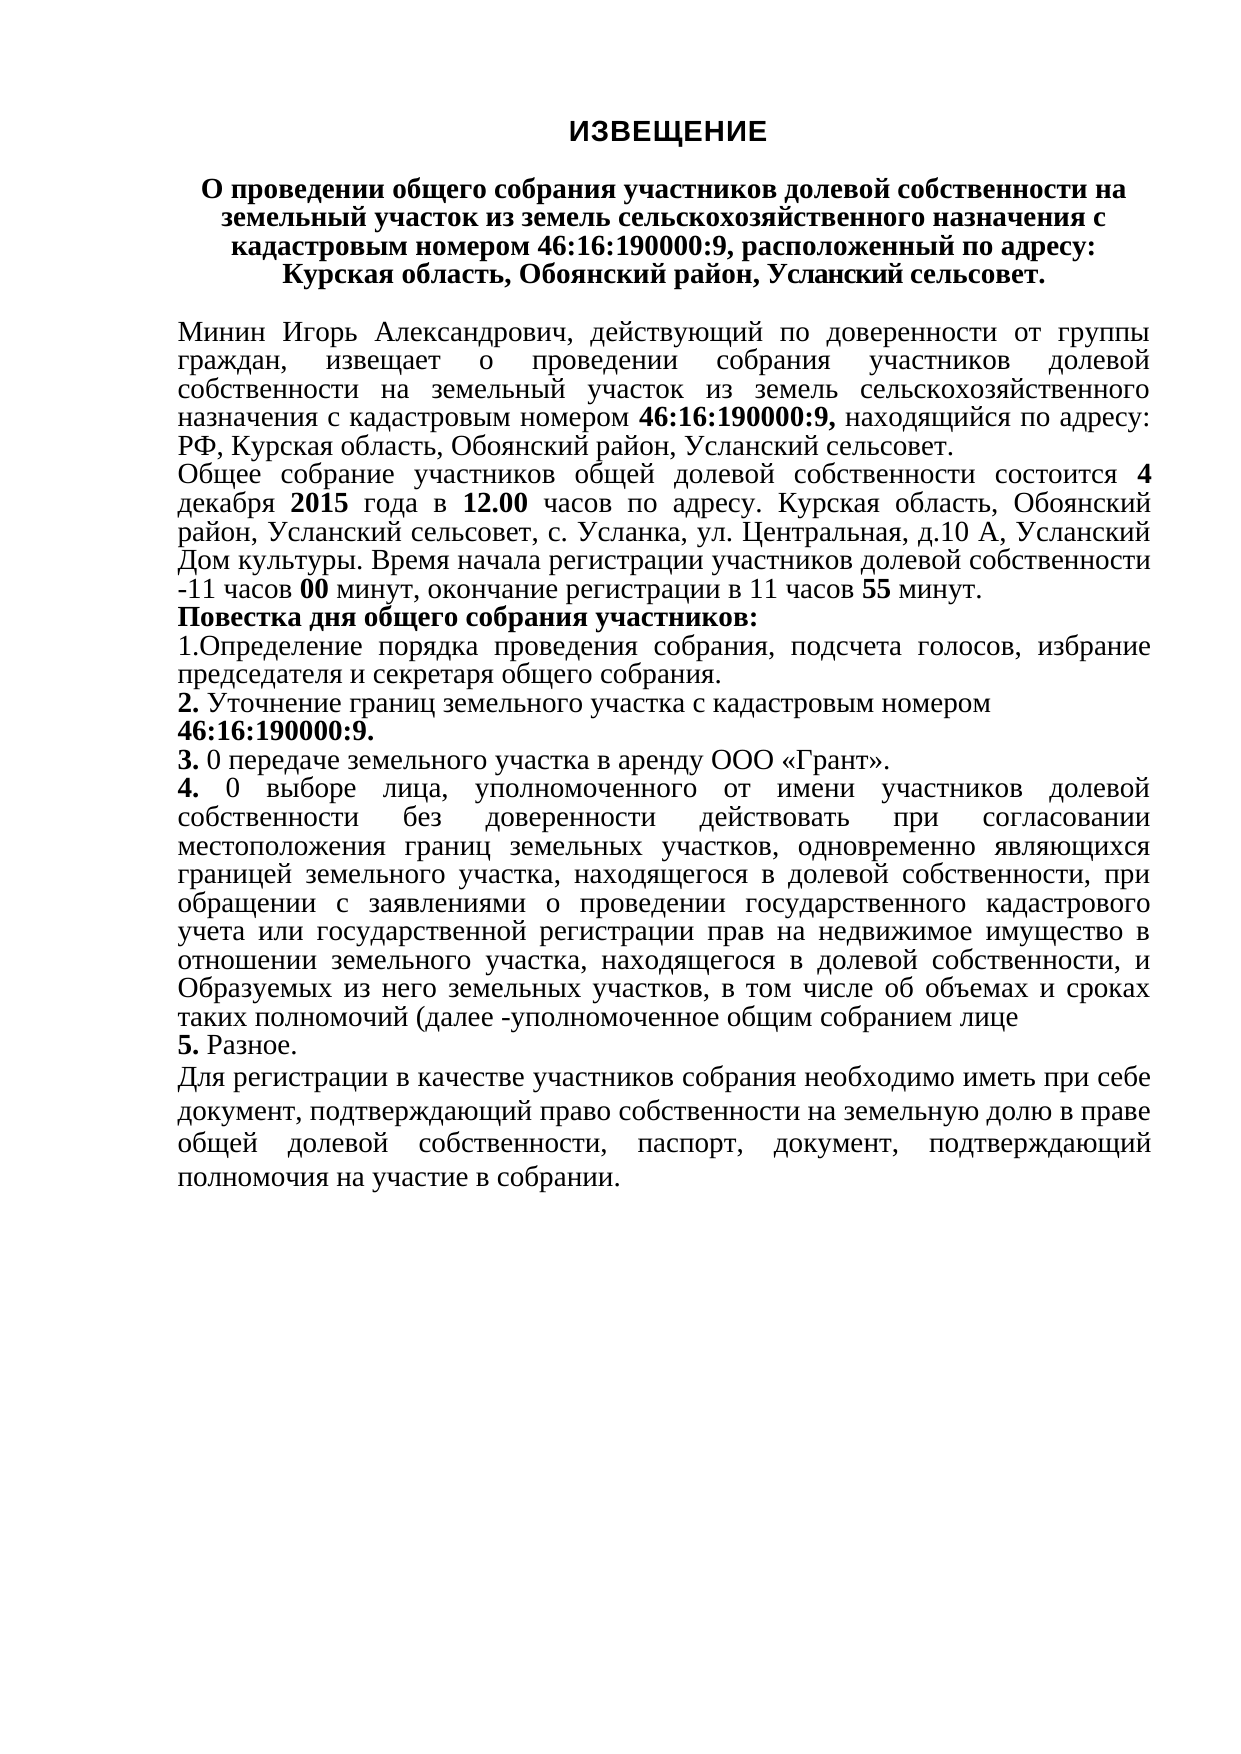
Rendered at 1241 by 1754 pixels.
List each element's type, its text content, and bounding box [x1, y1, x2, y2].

text Минин Игорь Александрович, действующий по доверенности от группы граждан, извещает о проведении собрания участников долевой собственности на земельный участок из земель сельскохозяйственного назначения с кадастровым номером 46:16:190000:9, находящийся по адресу: РФ, Курская область, Обоянский район, Усланский сельсовет. [177, 318, 1151, 461]
text 2. Уточнение границ земельного участка с кадастровым номером 46:16:190000:9. [177, 689, 1152, 747]
text 5. Разное. [177, 1032, 1151, 1061]
text Для регистрации в качестве участников собрания необходимо иметь при себе документ, подтверждающий право собственности на земельную долю в праве общей долевой собственности, паспорт, документ, подтверждающий полномочия на участие в собрании. [177, 1061, 1152, 1193]
text О проведении общего собрания участников долевой собственности на земельный участок из земель сельскохозяйственного назначения с кадастровым номером 46:16:190000:9, расположенный по адресу: Курская область, Обоянский район, Усланский сельсовет. [177, 175, 1150, 289]
text 1.Определение порядка проведения собрания, подсчета голосов, избрание председателя и секретаря общего собрания. [177, 632, 1152, 689]
text ИЗВЕЩЕНИЕ [177, 118, 1151, 147]
text Повестка дня общего собрания участников: [177, 604, 1152, 632]
text 4. 0 выборе лица, уполномоченного от имени участников долевой собственности без доверенности действовать при согласовании местоположения границ земельных участков, одновременно являющихся границей земельного участка, находящегося в долевой собственности, при обращении с заявлениями о проведении государственного кадастрового учета или государственной регистрации прав на недвижимое имущество в отношении земельного участка, находящегося в долевой собственности, и Образуемых из него земельных участков, в том числе об объемах и сроках таких полномочий (далее -уполномоченное общим собранием лице [177, 775, 1151, 1032]
text Общее собрание участников общей долевой собственности состоится 4 декабря 2015 года в 12.00 часов по адресу. Курская область, Обоянский район, Усланский сельсовет, с. Усланка, ул. Центральная, д.10 А, Усланский Дом культуры. Время начала регистрации участников долевой собственности -11 часов 00 минут, окончание регистрации в 11 часов 55 минут. [177, 461, 1152, 604]
text 3. 0 передаче земельного участка в аренду ООО «Грант». [177, 747, 1152, 775]
